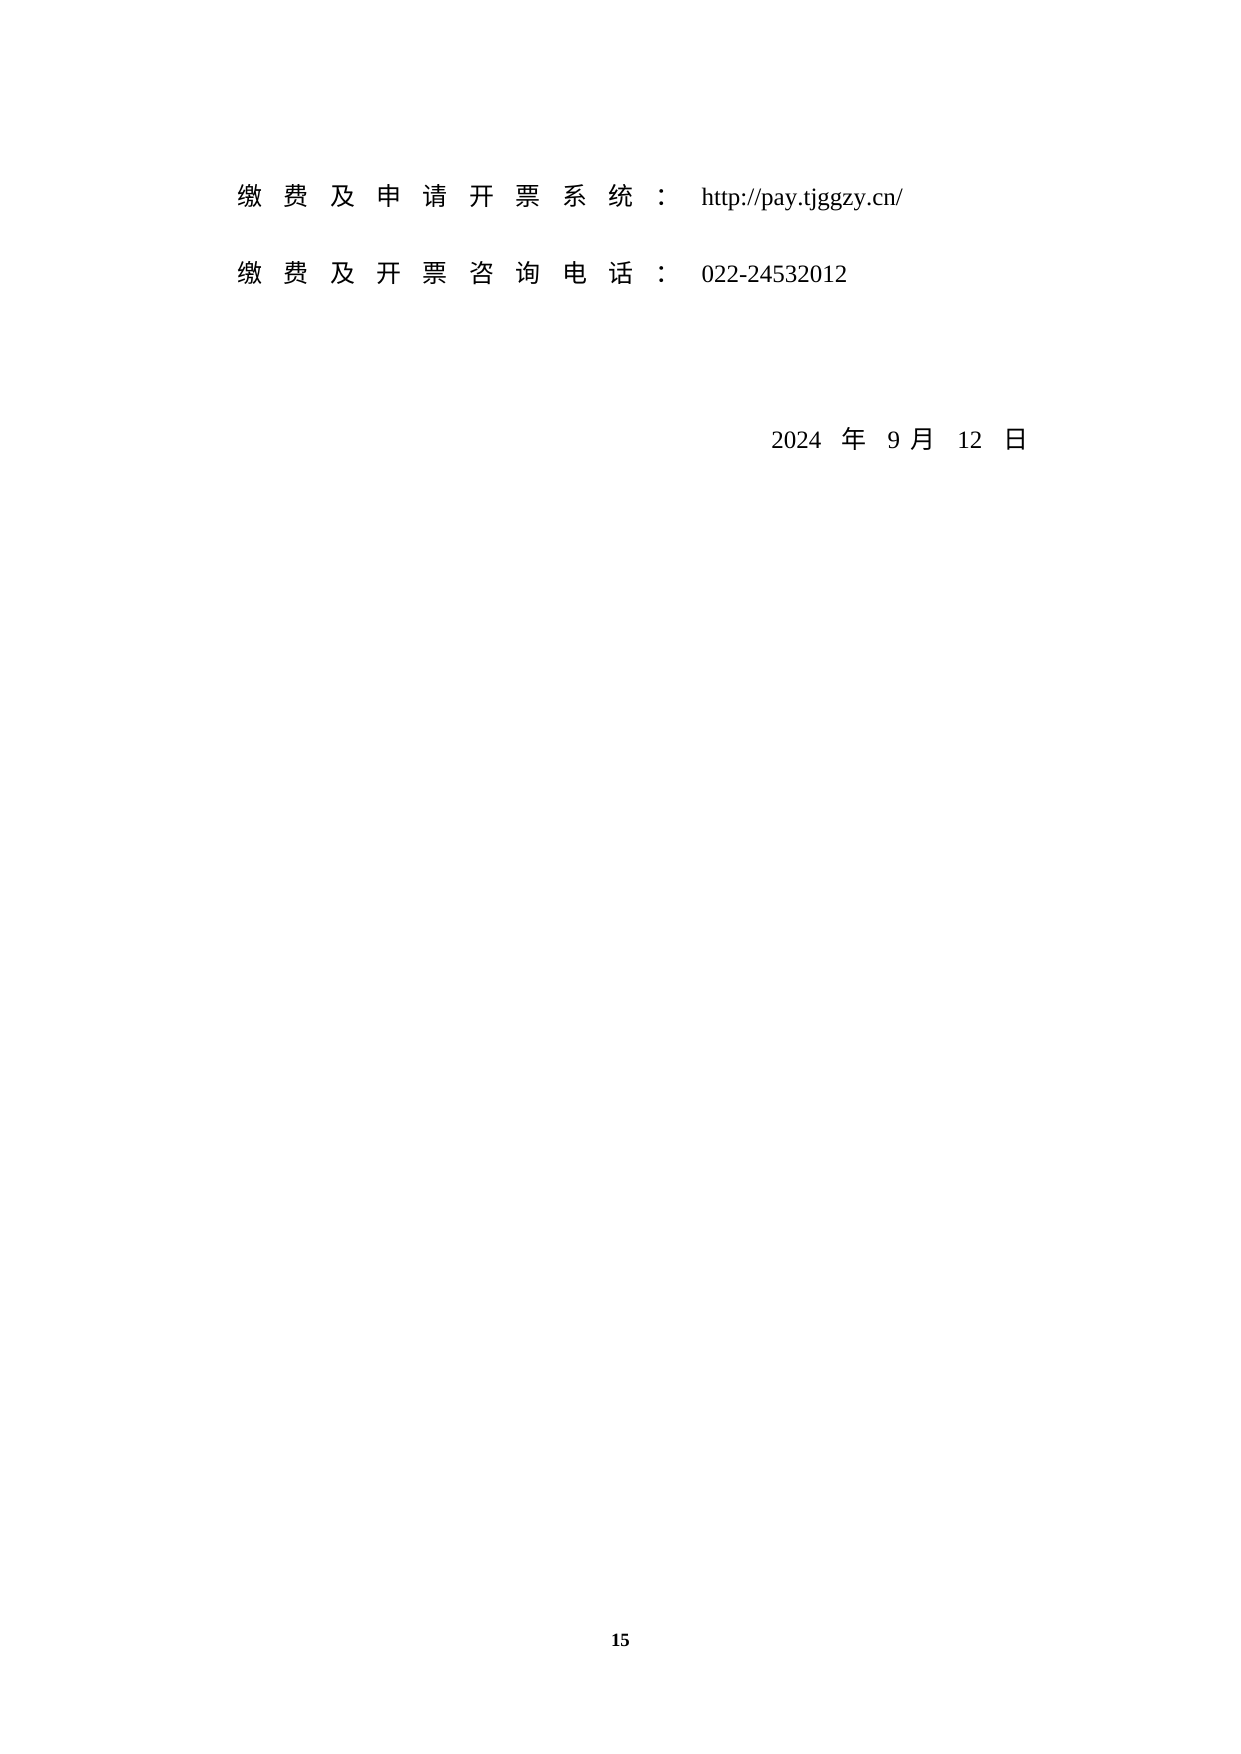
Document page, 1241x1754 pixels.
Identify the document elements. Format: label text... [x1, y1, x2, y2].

text 缴费及开票咨询电话：022-24532012 [190, 242, 1050, 301]
text 2024年9月12日 [190, 408, 1050, 467]
text 缴费及申请开票系统：http://pay.tjggzy.cn/ [190, 164, 1050, 224]
